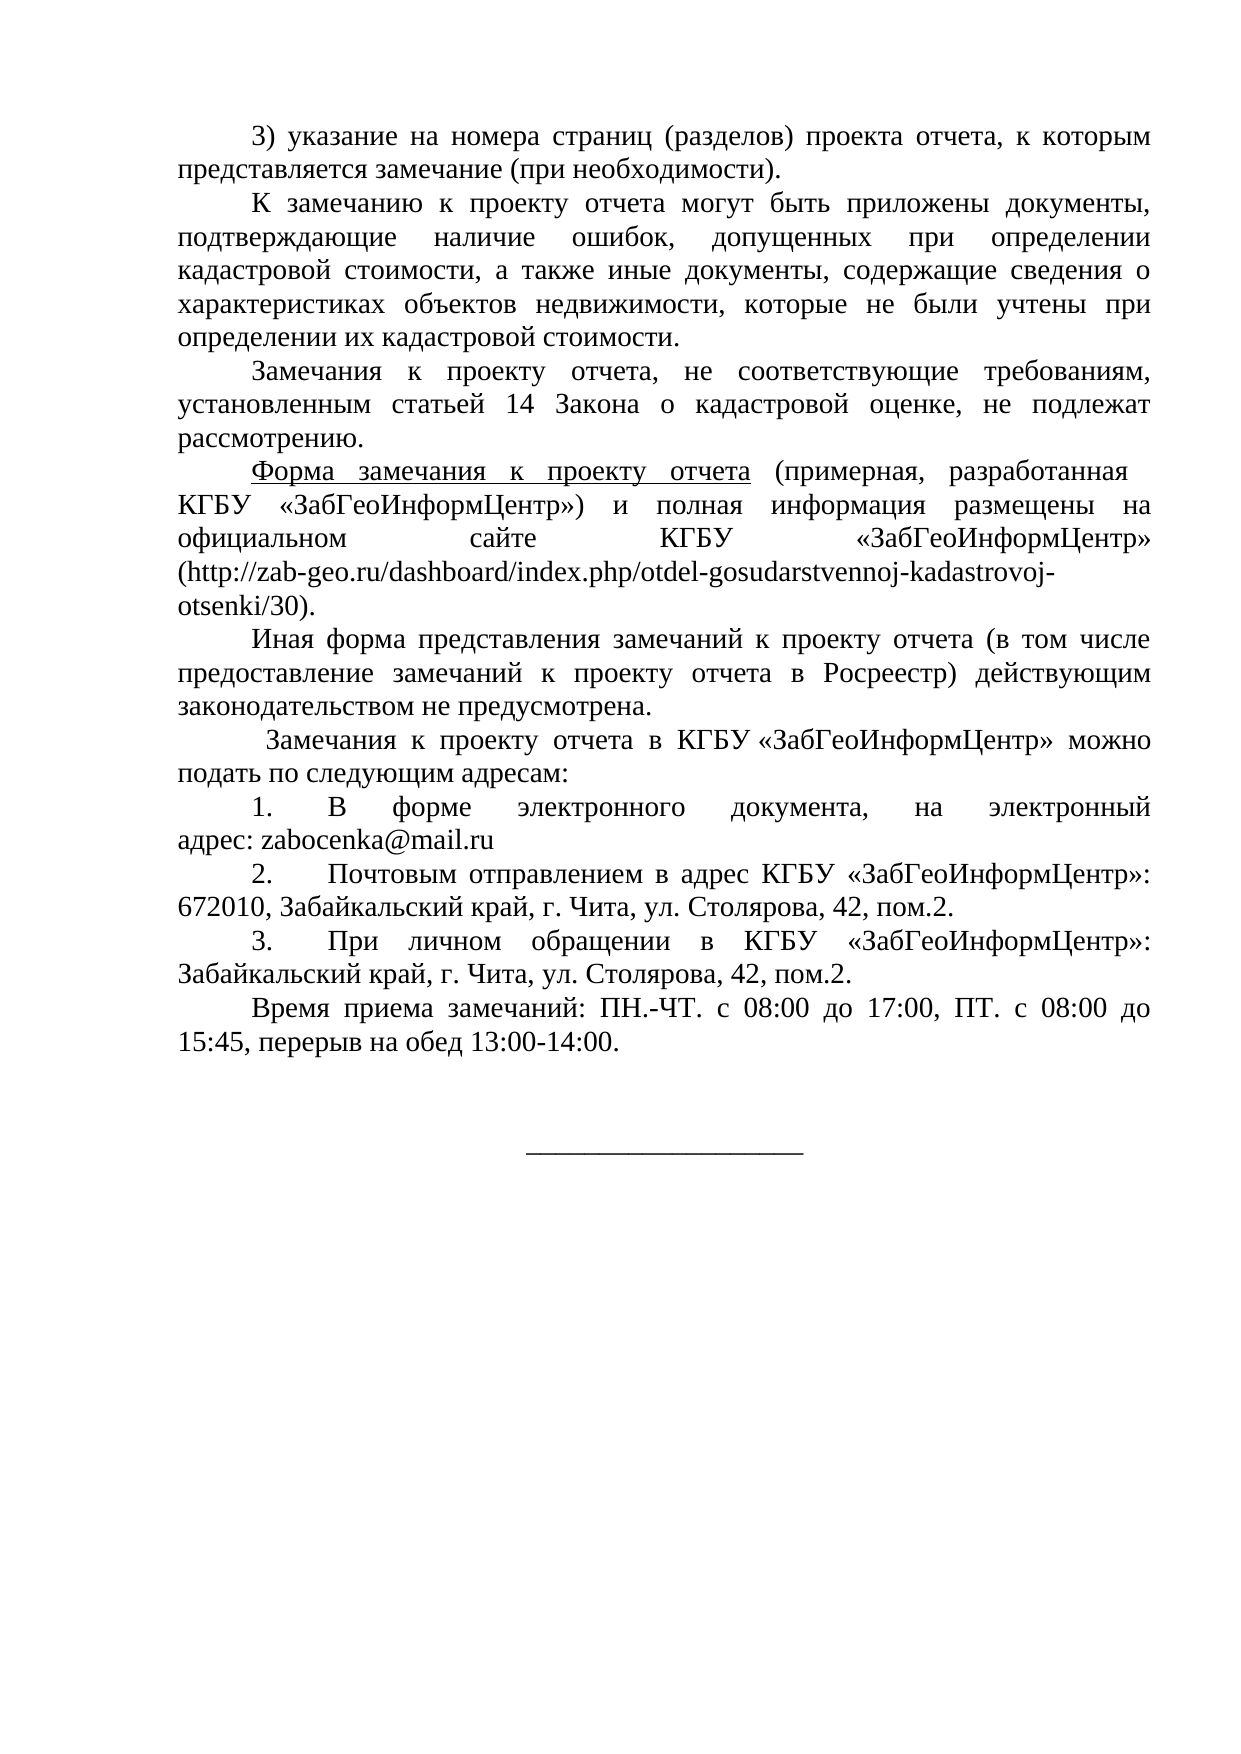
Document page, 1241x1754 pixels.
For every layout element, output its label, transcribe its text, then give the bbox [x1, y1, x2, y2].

text 3) указание на номера страниц (разделов) проекта отчета, к которым представляется замечание (при необходимости). [177, 118, 1152, 185]
text Замечания к проекту отчета, не соответствующие требованиям, установленным статьей 14 Закона о кадастровой оценке, не подлежат рассмотрению. [177, 353, 1152, 453]
list При личном обращении в КГБУ «ЗабГеоИнформЦентр»: Забайкальский край, г. Чита, ул. Столярова, 42, пом.2. [177, 923, 1152, 990]
text Форма замечания к проекту отчета (примерная, разработанная КГБУ «ЗабГеоИнформЦентр») и полная информация размещены на официальном сайте КГБУ «ЗабГеоИнформЦентр» (http://zab-geo.ru/dashboard/index.php/otdel-gosudarstvennoj-kadastrovoj-otsenki/30). [177, 453, 1152, 621]
text Время приема замечаний: ПН.-ЧТ. с 08:00 до 17:00, ПТ. с 08:00 до 15:45, перерыв на обед 13:00-14:00. [177, 990, 1152, 1057]
text ___________________ [177, 1124, 1152, 1158]
text Замечания к проекту отчета в КГБУ «ЗабГеоИнформЦентр» можно подать по следующим адресам: [177, 722, 1152, 789]
list Почтовым отправлением в адрес КГБУ «ЗабГеоИнформЦентр»: 672010, Забайкальский край, г. Чита, ул. Столярова, 42, пом.2. [177, 856, 1152, 923]
text Иная форма представления замечаний к проекту отчета (в том числе предоставление замечаний к проекту отчета в Росреестр) действующим законодательством не предусмотрена. [177, 621, 1152, 722]
list В форме электронного документа, на электронный адрес: zabocenka@mail.ru [177, 789, 1152, 856]
text К замечанию к проекту отчета могут быть приложены документы, подтверждающие наличие ошибок, допущенных при определении кадастровой стоимости, а также иные документы, содержащие сведения о характеристиках объектов недвижимости, которые не были учтены при определении их кадастровой стоимости. [177, 185, 1152, 353]
